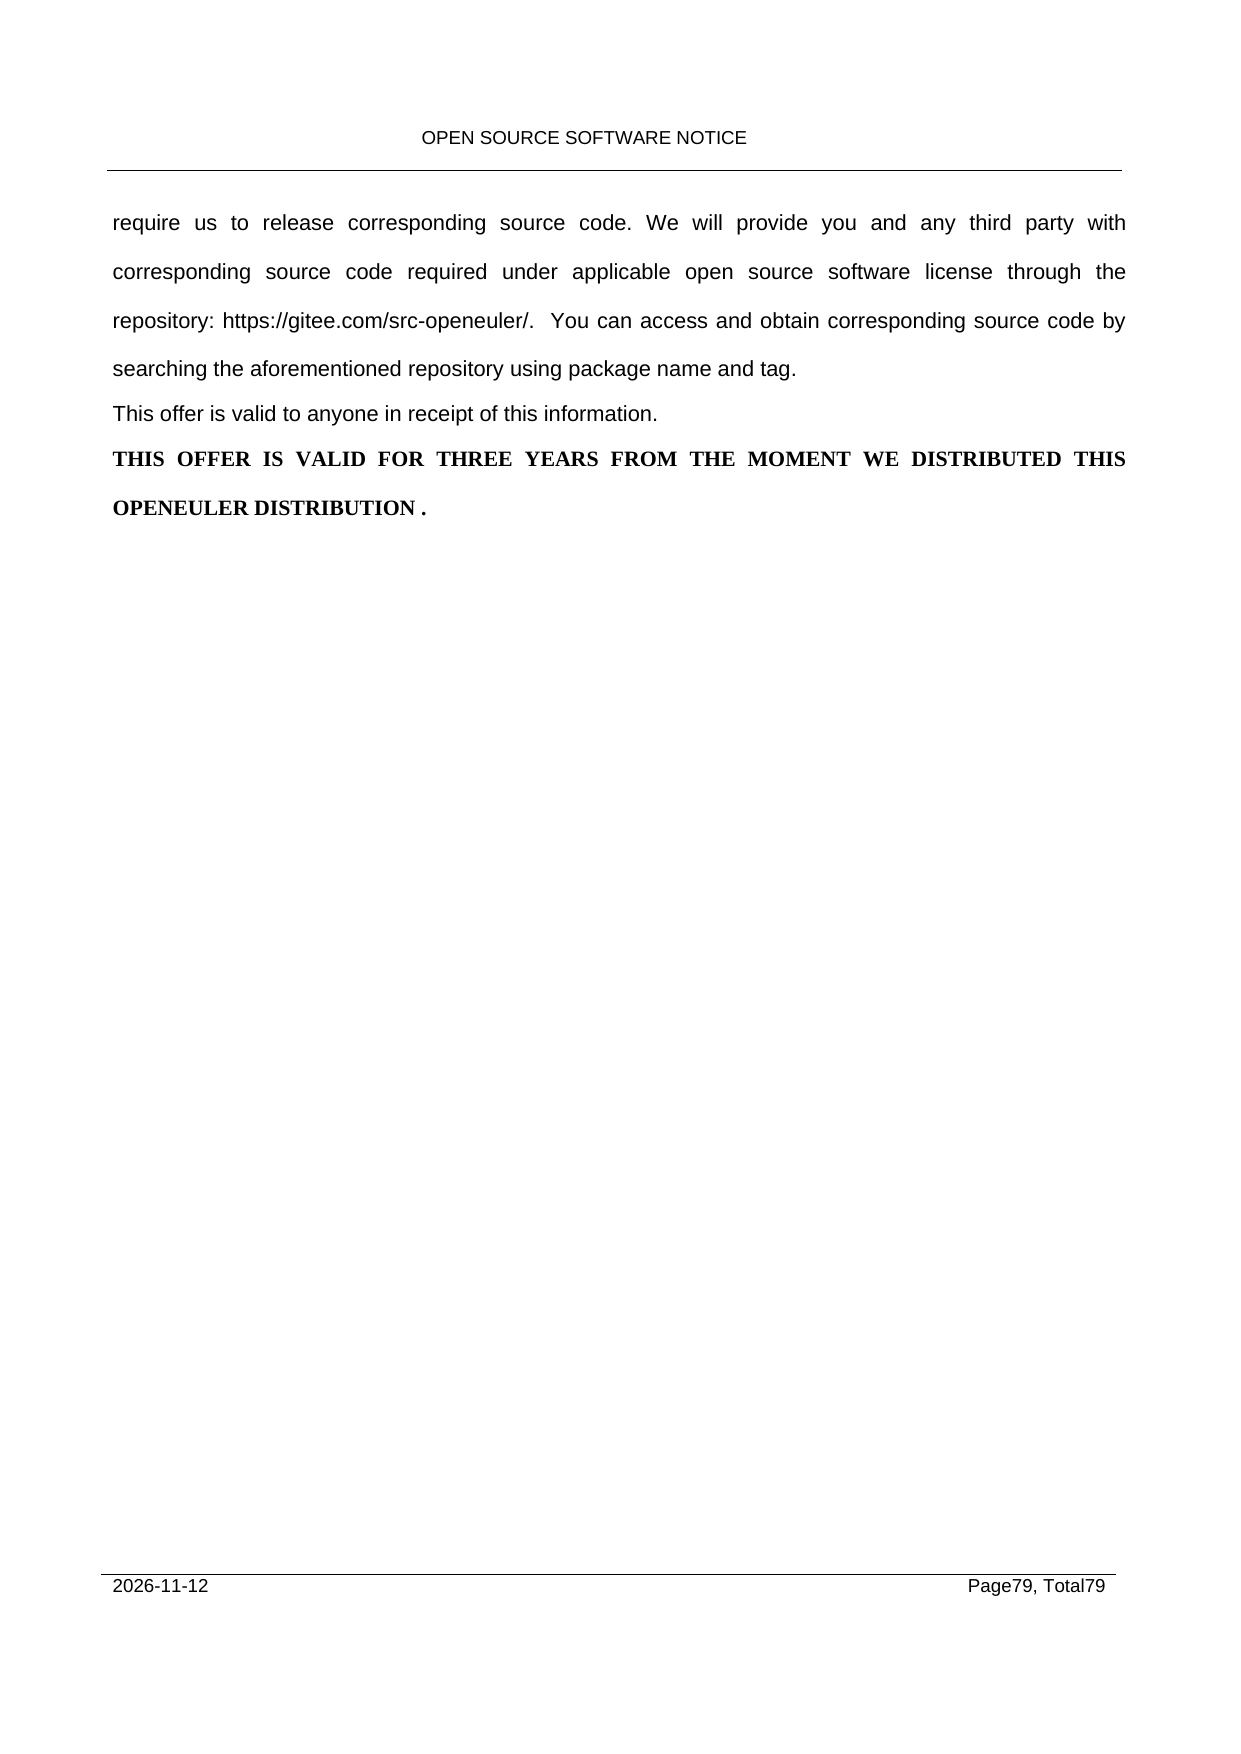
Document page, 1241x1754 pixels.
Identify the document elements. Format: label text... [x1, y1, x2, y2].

text THIS OFFER IS VALID FOR THREE YEARS FROM THE MOMENT WE DISTRIBUTED THIS OPENEULER DISTRIBUTION . [112, 443, 1128, 524]
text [112, 206, 1128, 385]
text This offer is valid to anyone in receipt of this information. [112, 398, 1128, 430]
